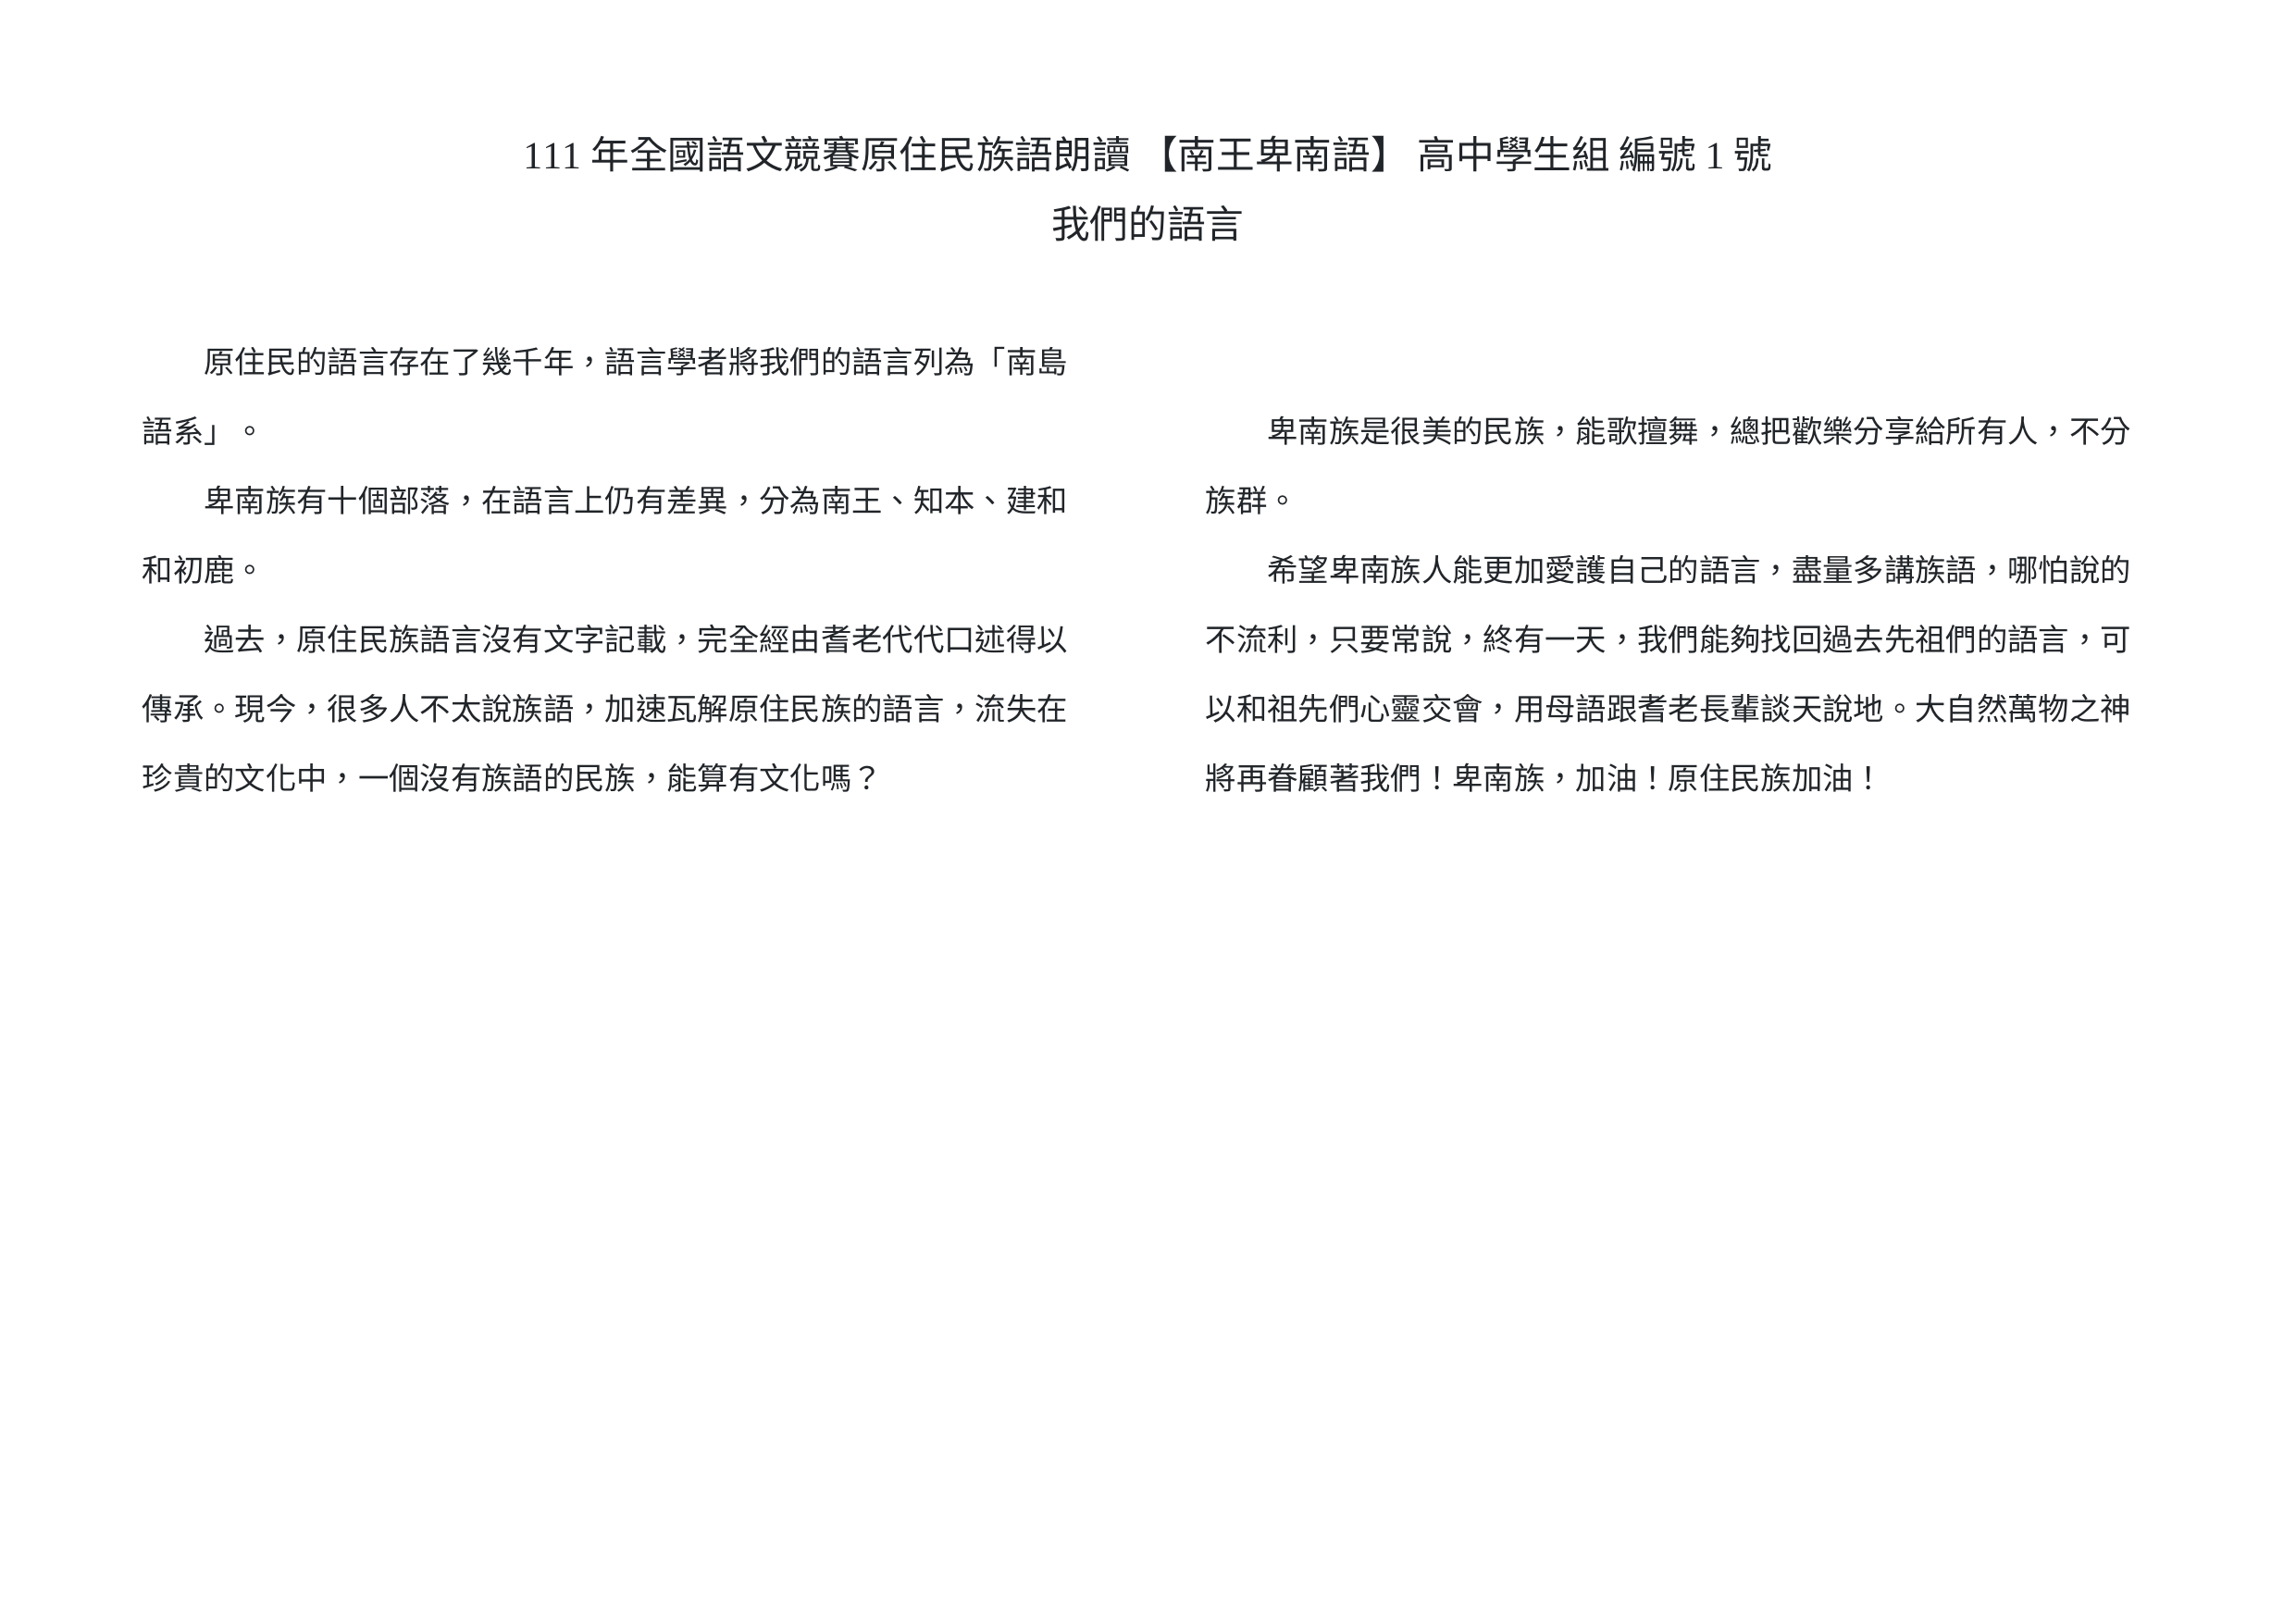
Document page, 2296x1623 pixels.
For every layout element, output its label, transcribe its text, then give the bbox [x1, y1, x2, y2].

text 我們的語言 [142, 187, 2153, 256]
text 希望卑南族人能更加愛護自己的語言，盡量多講族語，哪怕說的不流利，只要常說，終有一天，我們能夠找回過去先祖們的語言，可以和祖先們心靈交會，用母語跟耆老長輩談天說地。大自然萬物之神將再眷顧著我們！卑南族，加油！原住民族加油！ [1206, 534, 2153, 812]
text 原住民的語言存在了幾千年，語言學者將我們的語言列為「南島語系」。 [142, 326, 1090, 465]
text 卑南族有十個部落，在語言上仍有差異，分為南王、知本、建和和初鹿。 [142, 465, 1090, 603]
text 過去，原住民族語言沒有文字記載，完全經由耆老代代口述得以傳承。現今，很多人不太說族語，加速瓦解原住民族的語言，流失在珍貴的文化中，一個沒有族語的民族，能算有文化嗎？ [142, 603, 1090, 812]
text 卑南族是很美的民族，能歌擅舞，總把歡樂分享給所有人，不分族群。 [1206, 395, 2153, 534]
text 111 年全國語文競賽原住民族語朗讀 【南王卑南語】 高中學生組 編號 1 號 [142, 118, 2153, 187]
